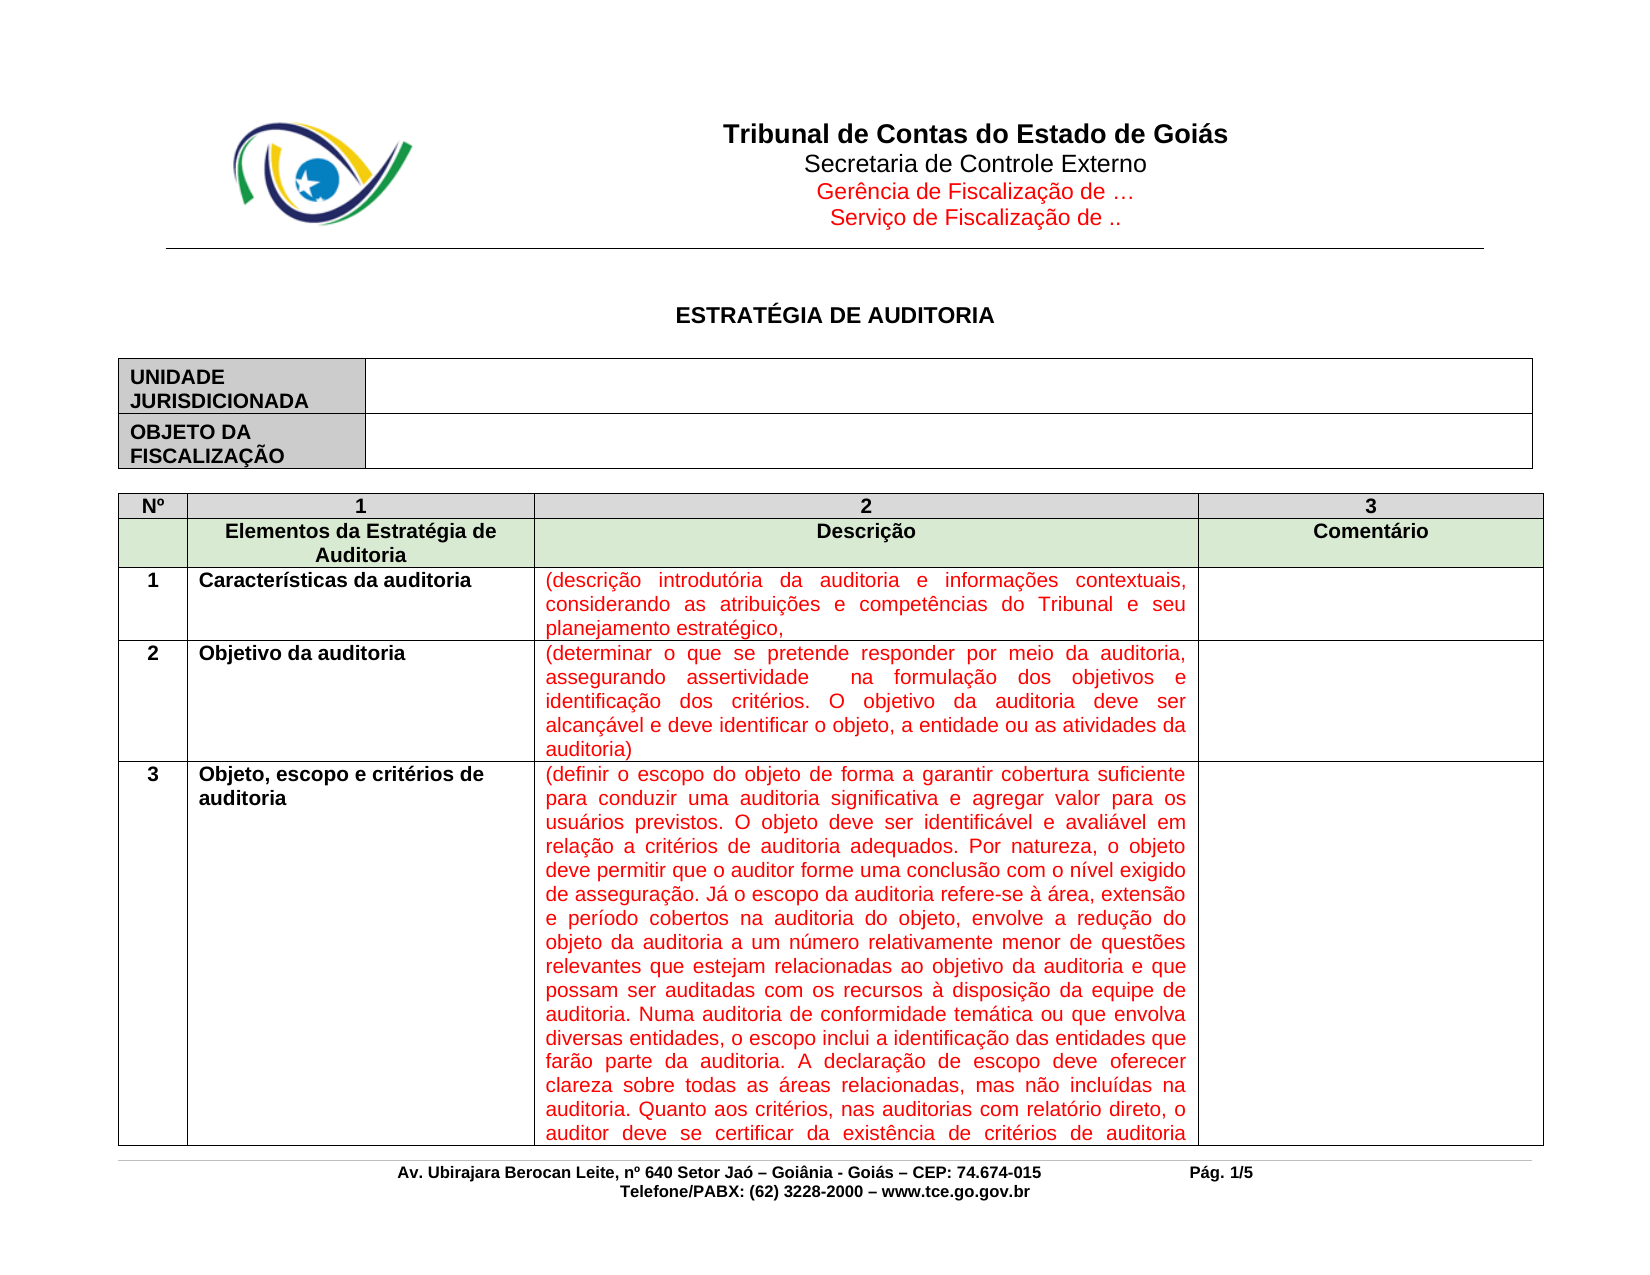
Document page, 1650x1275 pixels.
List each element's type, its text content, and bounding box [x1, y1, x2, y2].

table_header [366, 359, 1532, 413]
table_cell OBJETO DA FISCALIZAÇÃO [119, 414, 365, 468]
table_cell (determinar o que se pretende responder por meio da auditoria, assegurando assertividade na formulação dos objetivos e identificação dos critérios. O objetivo da auditoria deve ser alcançável e deve identificar o objeto, a entidade ou as atividades da auditoria) [535, 641, 1198, 761]
table_cell 2 [119, 641, 187, 761]
table_cell Descrição [535, 519, 1198, 567]
table_cell [366, 414, 1532, 468]
table_header 1 [188, 494, 534, 518]
table_cell [1199, 762, 1543, 1145]
table_cell (descrição introdutória da auditoria e informações contextuais, considerando as atribuições e competências do Tribunal e seu planejamento estratégico, [535, 568, 1198, 640]
table_cell 1 [119, 568, 187, 640]
table_header Nº [119, 494, 187, 518]
table_cell 3 [119, 762, 187, 1145]
table_cell Características da auditoria [188, 568, 534, 640]
table_cell Objetivo da auditoria [188, 641, 534, 761]
table_cell [1199, 641, 1543, 761]
table_cell Elementos da Estratégia de Auditoria [188, 519, 534, 567]
table_header UNIDADE JURISDICIONADA [119, 359, 365, 413]
table_cell [119, 519, 187, 567]
text ESTRATÉGIA DE AUDITORIA [118, 302, 1552, 328]
picture [226, 115, 418, 233]
table_cell Comentário [1199, 519, 1543, 567]
table_cell Objeto, escopo e critérios de auditoria [188, 762, 534, 1145]
table_header 3 [1199, 494, 1543, 518]
table_header 2 [535, 494, 1198, 518]
table_cell [1199, 568, 1543, 640]
